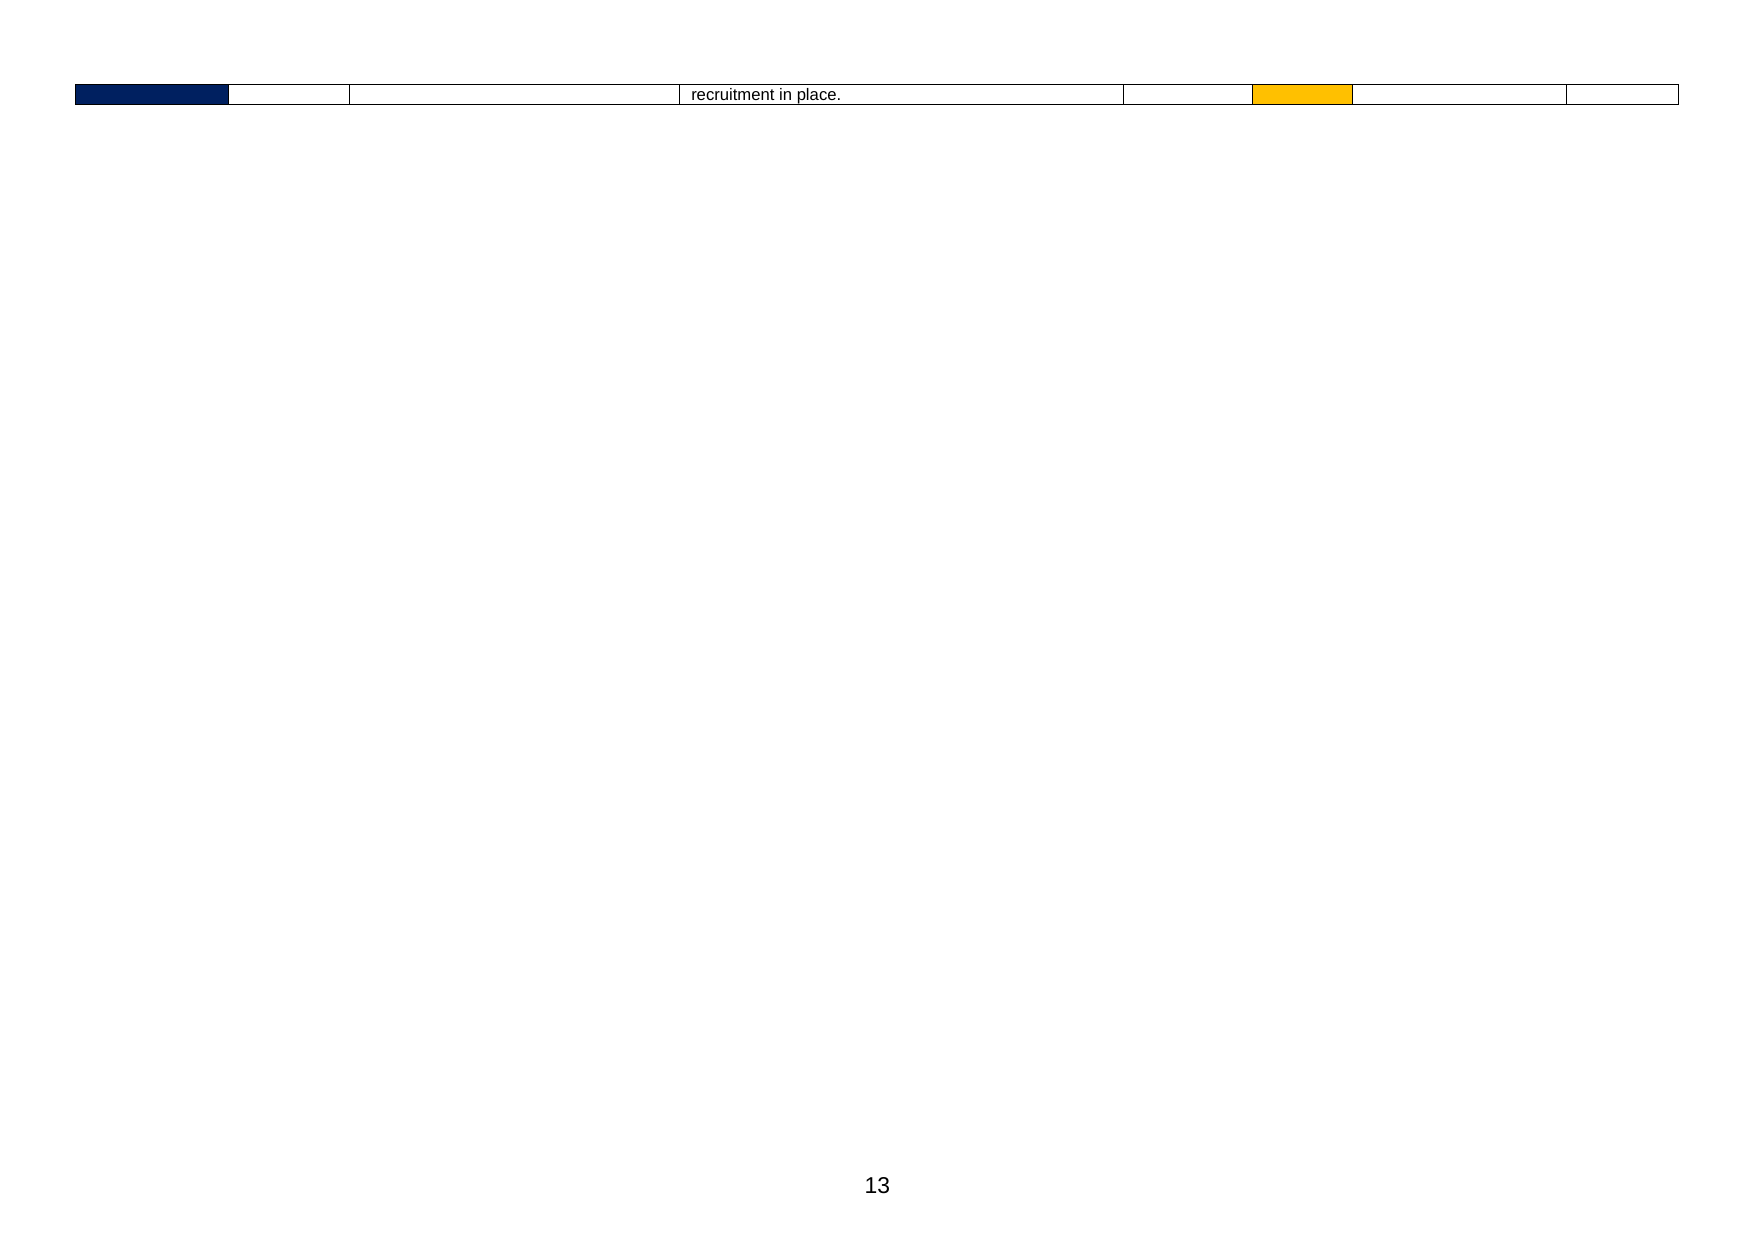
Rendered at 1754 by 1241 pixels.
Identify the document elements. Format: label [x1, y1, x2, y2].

table_cell [1353, 85, 1566, 104]
table_cell [1567, 85, 1678, 104]
table_cell [1253, 85, 1352, 104]
table_cell [76, 85, 228, 104]
table_cell [1124, 85, 1252, 104]
table_cell [229, 85, 349, 104]
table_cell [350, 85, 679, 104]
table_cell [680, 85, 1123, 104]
